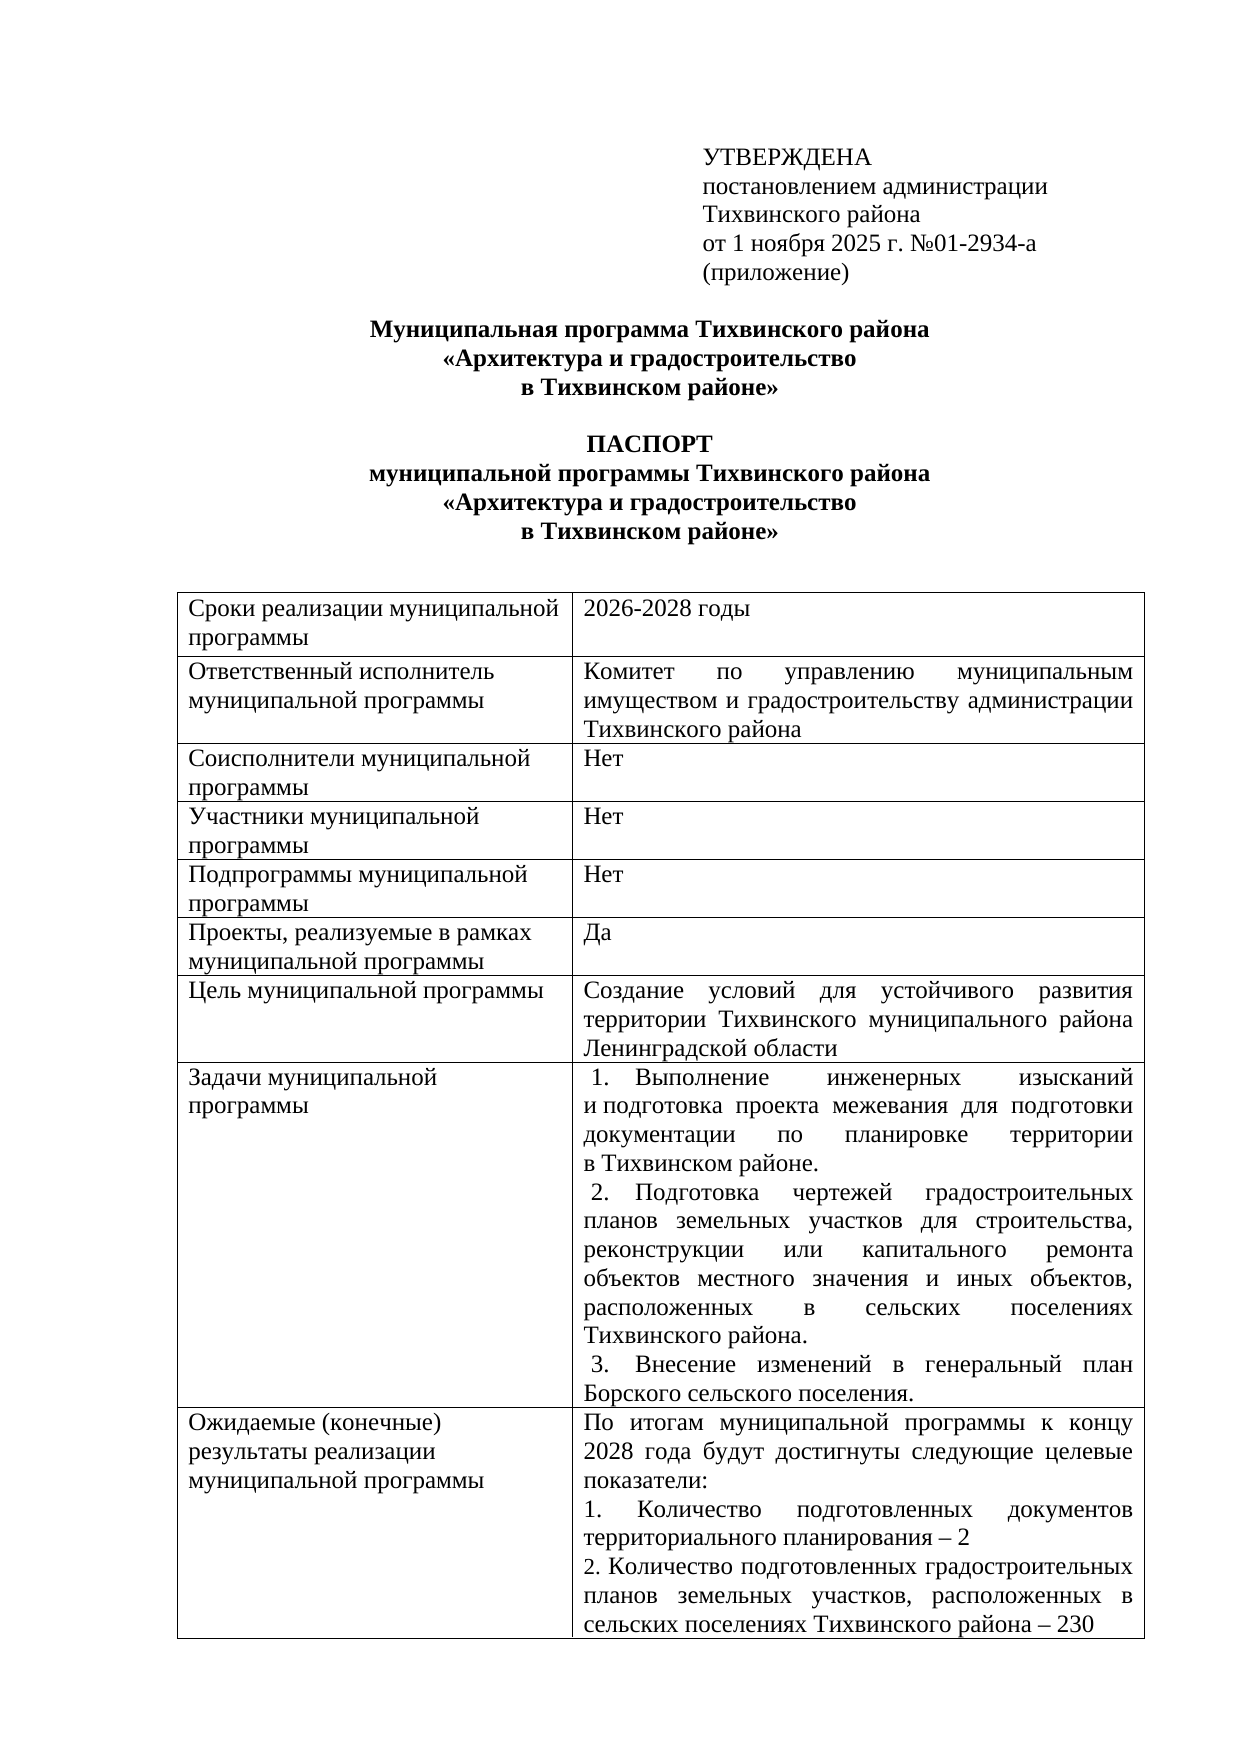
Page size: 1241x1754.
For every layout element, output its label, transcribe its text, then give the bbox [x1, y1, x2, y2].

table_cell Нет [573, 802, 1144, 858]
text «Архитектура и градостроительство [177, 343, 1122, 372]
text в Тихвинском районе» [177, 372, 1122, 401]
table_cell Задачи муниципальной программы [178, 1063, 572, 1407]
table_cell Ожидаемые (конечные) результаты реализации муниципальной программы [178, 1408, 572, 1637]
table_cell Комитет по управлению муниципальным имуществом и градостроительству администрации Тихвинского района [573, 657, 1144, 742]
table_cell Соисполнители муниципальной программы [178, 744, 572, 801]
table_cell Ответственный исполнитель муниципальной программы [178, 657, 572, 742]
text муниципальной программы Тихвинского района [177, 458, 1122, 487]
table_cell Да [573, 918, 1144, 974]
table_cell Выполнение инженерных изысканий и подготовка проекта межевания для подготовки документации по планировке территории в Тихвинском районе. Подготовка чертежей градостроительных планов земельных участков для строительства, реконструкции или капитального ремонта объектов местного значения и иных объектов, расположенных в сельских поселениях Тихвинского района. Внесение изменений в генеральный план Борского сельского поселения. [573, 1063, 1144, 1407]
table_cell Участники муниципальной программы [178, 802, 572, 858]
table_cell Проекты, реализуемые в рамках муниципальной программы [178, 918, 572, 974]
text в Тихвинском районе» [177, 516, 1122, 544]
table_header 2026-2028 годы [573, 593, 1144, 656]
table_header Сроки реализации муниципальной программы [178, 593, 572, 656]
table_cell Подпрограммы муниципальной программы [178, 860, 572, 917]
text ПАСПОРТ [177, 429, 1122, 458]
table_cell Создание условий для устойчивого развития территории Тихвинского муниципального района Ленинградской области [573, 976, 1144, 1061]
text Муниципальная программа Тихвинского района [177, 314, 1122, 343]
table_cell Цель муниципальной программы [178, 976, 572, 1061]
text от 1 ноября 2025 г. №01-2934-а (приложение) [702, 228, 1122, 286]
table_cell Нет [573, 860, 1144, 917]
table_cell Нет [573, 744, 1144, 801]
text «Архитектура и градостроительство [177, 487, 1122, 516]
table_cell По итогам муниципальной программы к концу 2028 года будут достигнуты следующие целевые показатели: 1. Количество подготовленных документов территориального планирования – 2 2. Количество подготовленных градостроительных планов земельных участков, расположенных в сельских поселениях Тихвинского района – 230 [573, 1408, 1144, 1637]
text УТВЕРЖДЕНА постановлением администрации Тихвинского района [702, 142, 1122, 228]
